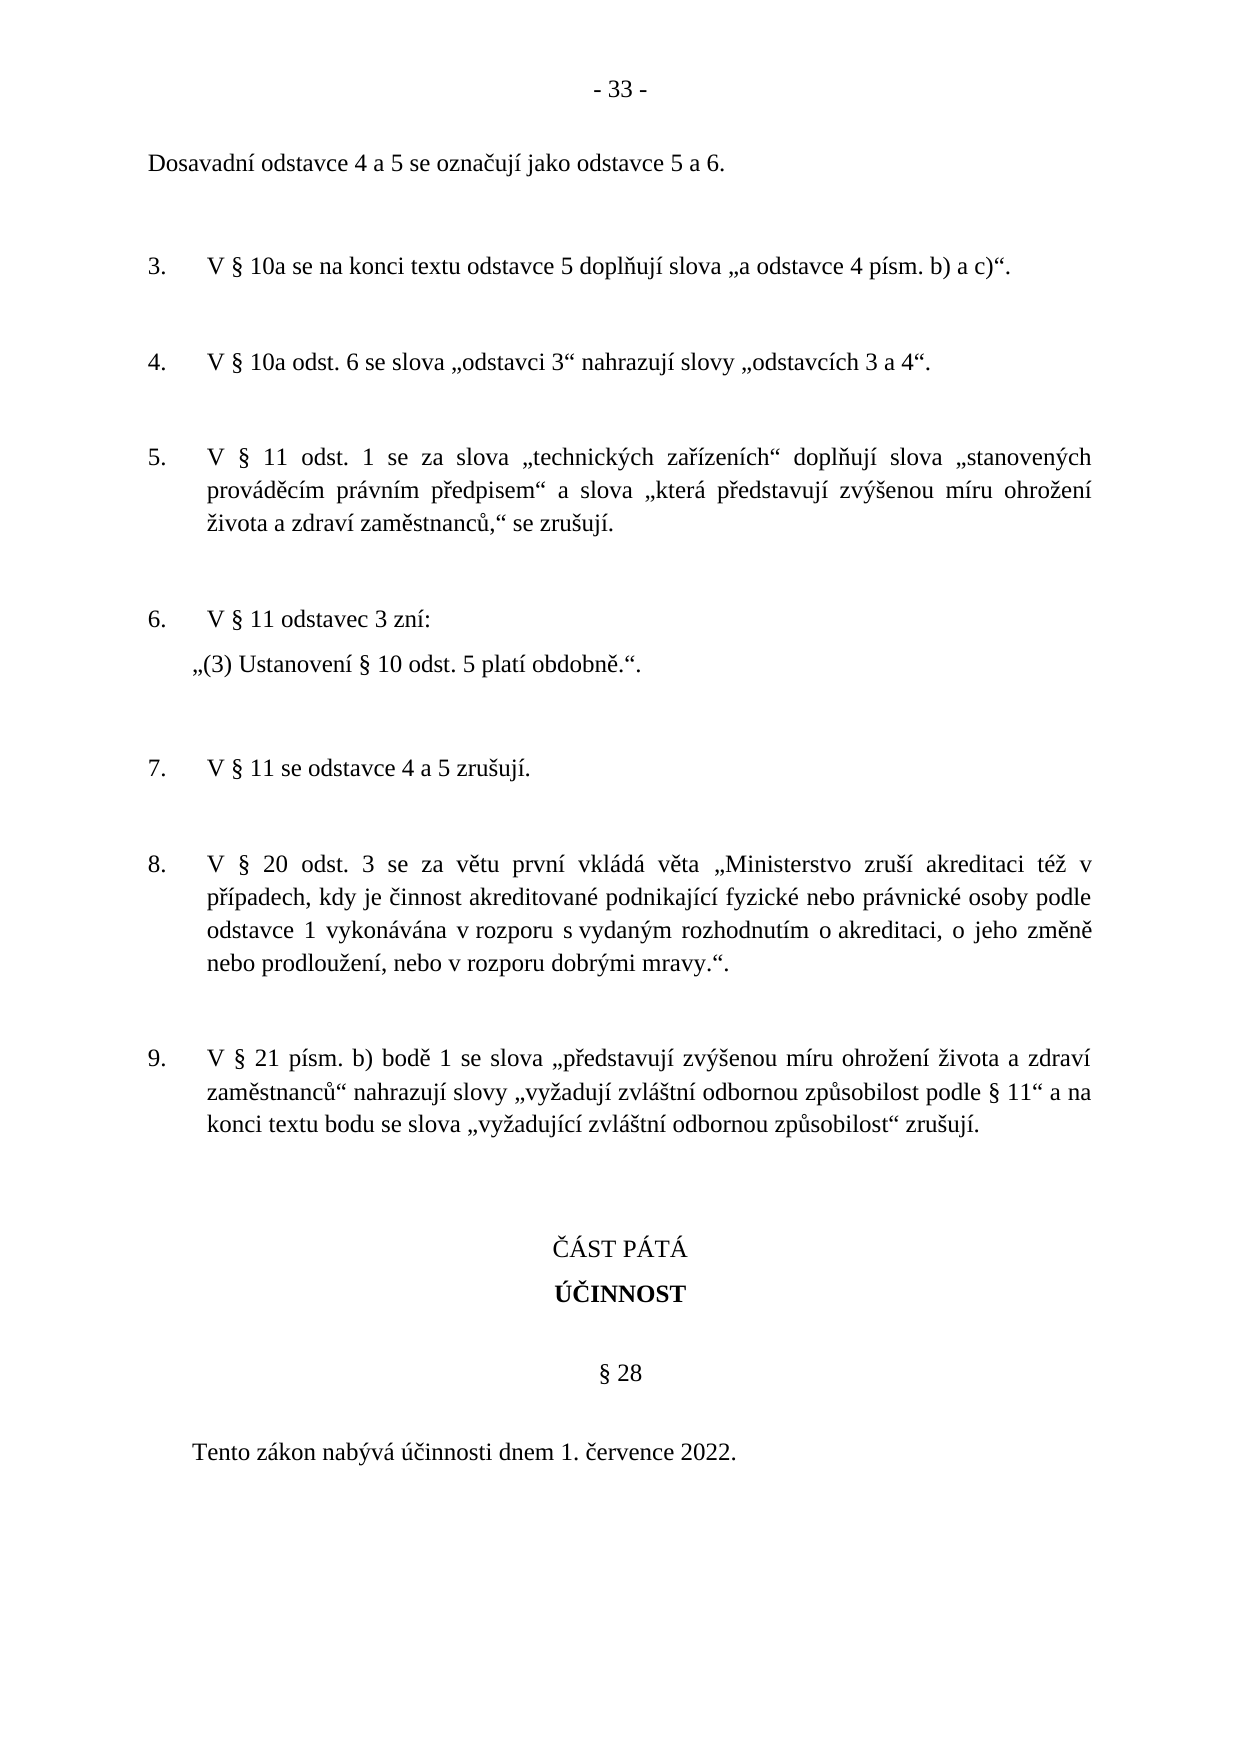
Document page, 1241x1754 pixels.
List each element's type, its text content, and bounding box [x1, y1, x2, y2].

text V § 21 písm. b) bodě 1 se slova „představují zvýšenou míru ohrožení života a zdraví zaměstnanců“ nahrazují slovy „vyžadují zvláštní odbornou způsobilost podle § 11“ a na konci textu bodu se slova „vyžadující zvláštní odbornou způsobilost“ zrušují. [148, 1043, 1093, 1138]
text ÚČINNOST [148, 1279, 1093, 1308]
text V § 11 odst. 1 se za slova „technických zařízeních“ doplňují slova „stanovených prováděcím právním předpisem“ a slova „která představují zvýšenou míru ohrožení života a zdraví zaměstnanců,“ se zrušují. [148, 442, 1093, 537]
text V § 10a odst. 6 se slova „odstavci 3“ nahrazují slovy „odstavcích 3 a 4“. [148, 347, 1093, 376]
text „(3) Ustanovení § 10 odst. 5 platí obdobně.“. [148, 649, 1093, 678]
text Tento zákon nabývá účinnosti dnem 1. července 2022. [148, 1437, 1093, 1466]
text V § 10a se na konci textu odstavce 5 doplňují slova „a odstavce 4 písm. b) a c)“. [148, 251, 1093, 280]
text V § 11 se odstavce 4 a 5 zrušují. [148, 753, 1093, 782]
text ČÁST pátá [148, 1234, 1093, 1263]
text Dosavadní odstavce 4 a 5 se označují jako odstavce 5 a 6. [148, 148, 1093, 176]
text V § 11 odstavec 3 zní: [148, 604, 1093, 633]
text V § 20 odst. 3 se za větu první vkládá věta „Ministerstvo zruší akreditaci též v případech, kdy je činnost akreditované podnikající fyzické nebo právnické osoby podle odstavce 1 vykonávána v rozporu s vydaným rozhodnutím o akreditaci, o jeho změně nebo prodloužení, nebo v rozporu dobrými mravy.“. [148, 849, 1093, 977]
